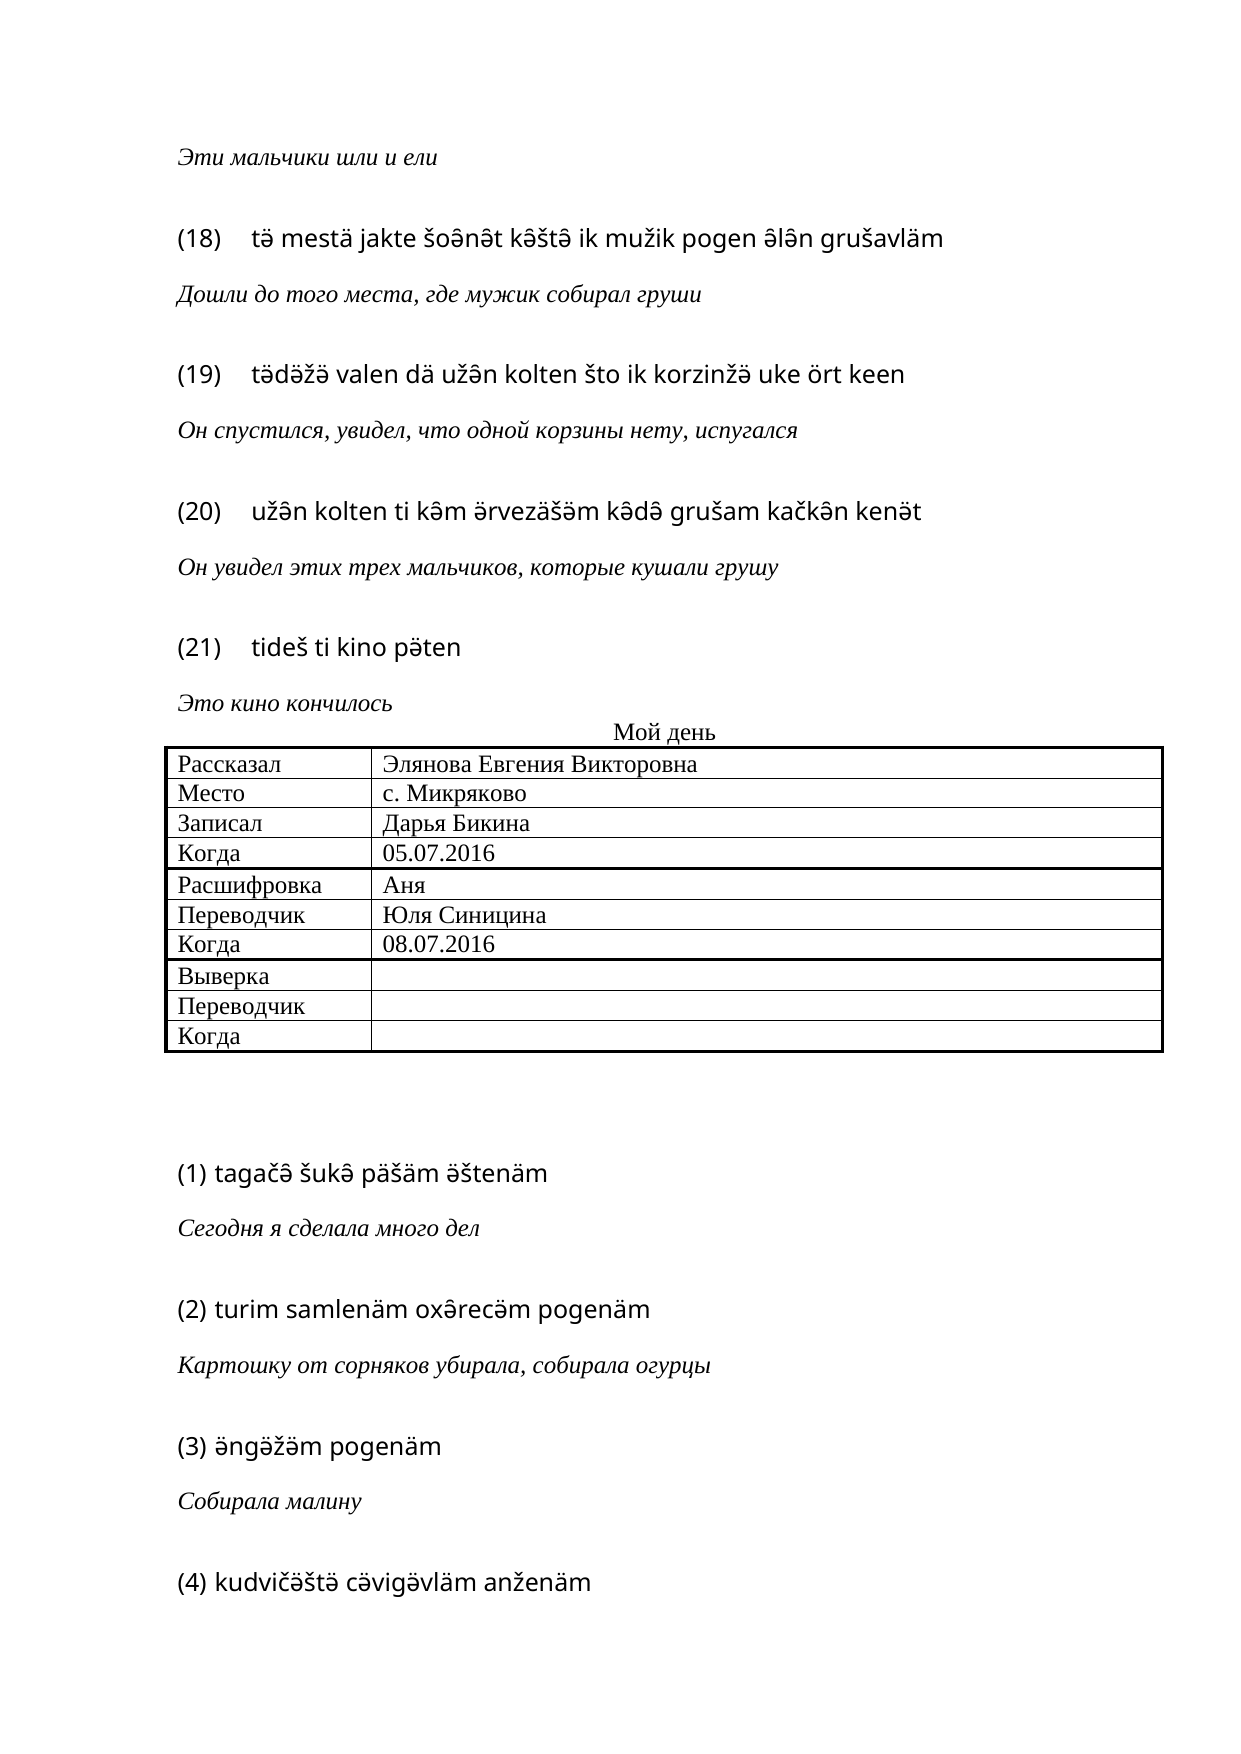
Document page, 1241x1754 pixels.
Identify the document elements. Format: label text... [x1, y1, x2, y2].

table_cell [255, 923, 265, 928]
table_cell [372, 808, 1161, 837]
text tə̈ mestä jakte šoə̑nə̑t kə̑štə̑ ik mužik pogen ə̑lə̑n grušavläm [177, 221, 1152, 254]
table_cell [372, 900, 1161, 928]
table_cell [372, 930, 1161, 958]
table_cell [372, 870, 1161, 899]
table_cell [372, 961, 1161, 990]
text Эти мальчики шли и ели [177, 142, 1152, 171]
text Сегодня я сделала много дел [177, 1213, 1152, 1242]
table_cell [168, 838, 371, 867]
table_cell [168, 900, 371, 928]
text Собирала малину [177, 1486, 1152, 1515]
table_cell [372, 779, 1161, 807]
list tagačə̑ šukə̑ päšäm ə̈štenäm [177, 1155, 1152, 1189]
text užə̑n kolten ti kə̑m ə̈rvezäšə̈m kə̑də̑ grušam kačkə̑n kenə̈t [177, 493, 1152, 527]
text Картошку от сорняков убирала, собирала огурцы [177, 1350, 1152, 1378]
text kudvičə̈štə̈ cə̈vigə̈vläm anženäm [177, 1564, 1152, 1599]
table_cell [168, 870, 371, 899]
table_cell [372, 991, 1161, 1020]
text turim samlenäm oxə̑recə̈m pogenäm [177, 1292, 1152, 1326]
text Он увидел этих трех мальчиков, которые кушали грушу [177, 552, 1152, 580]
text Он спустился, увидел, что одной корзины нету, испугался [177, 415, 1152, 444]
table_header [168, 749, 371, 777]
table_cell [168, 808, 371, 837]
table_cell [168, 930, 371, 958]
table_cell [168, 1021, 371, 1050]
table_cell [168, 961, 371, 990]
text Мой день [177, 717, 1152, 746]
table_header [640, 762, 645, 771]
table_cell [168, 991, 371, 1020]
text tideš ti kino pə̈ten [177, 630, 1152, 664]
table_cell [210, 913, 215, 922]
text Дошли до того места, где мужик собирал груши [177, 279, 1152, 307]
text ə̈ngə̈žə̈m pogenäm [177, 1428, 1152, 1462]
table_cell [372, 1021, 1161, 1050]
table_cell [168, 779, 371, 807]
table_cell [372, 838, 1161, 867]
text Это кино кончилось [177, 688, 1152, 717]
text tə̈də̈žə̈ valen dä užə̑n kolten što ik korzinžə̈ uke ört keen [177, 357, 1152, 391]
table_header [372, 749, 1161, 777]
